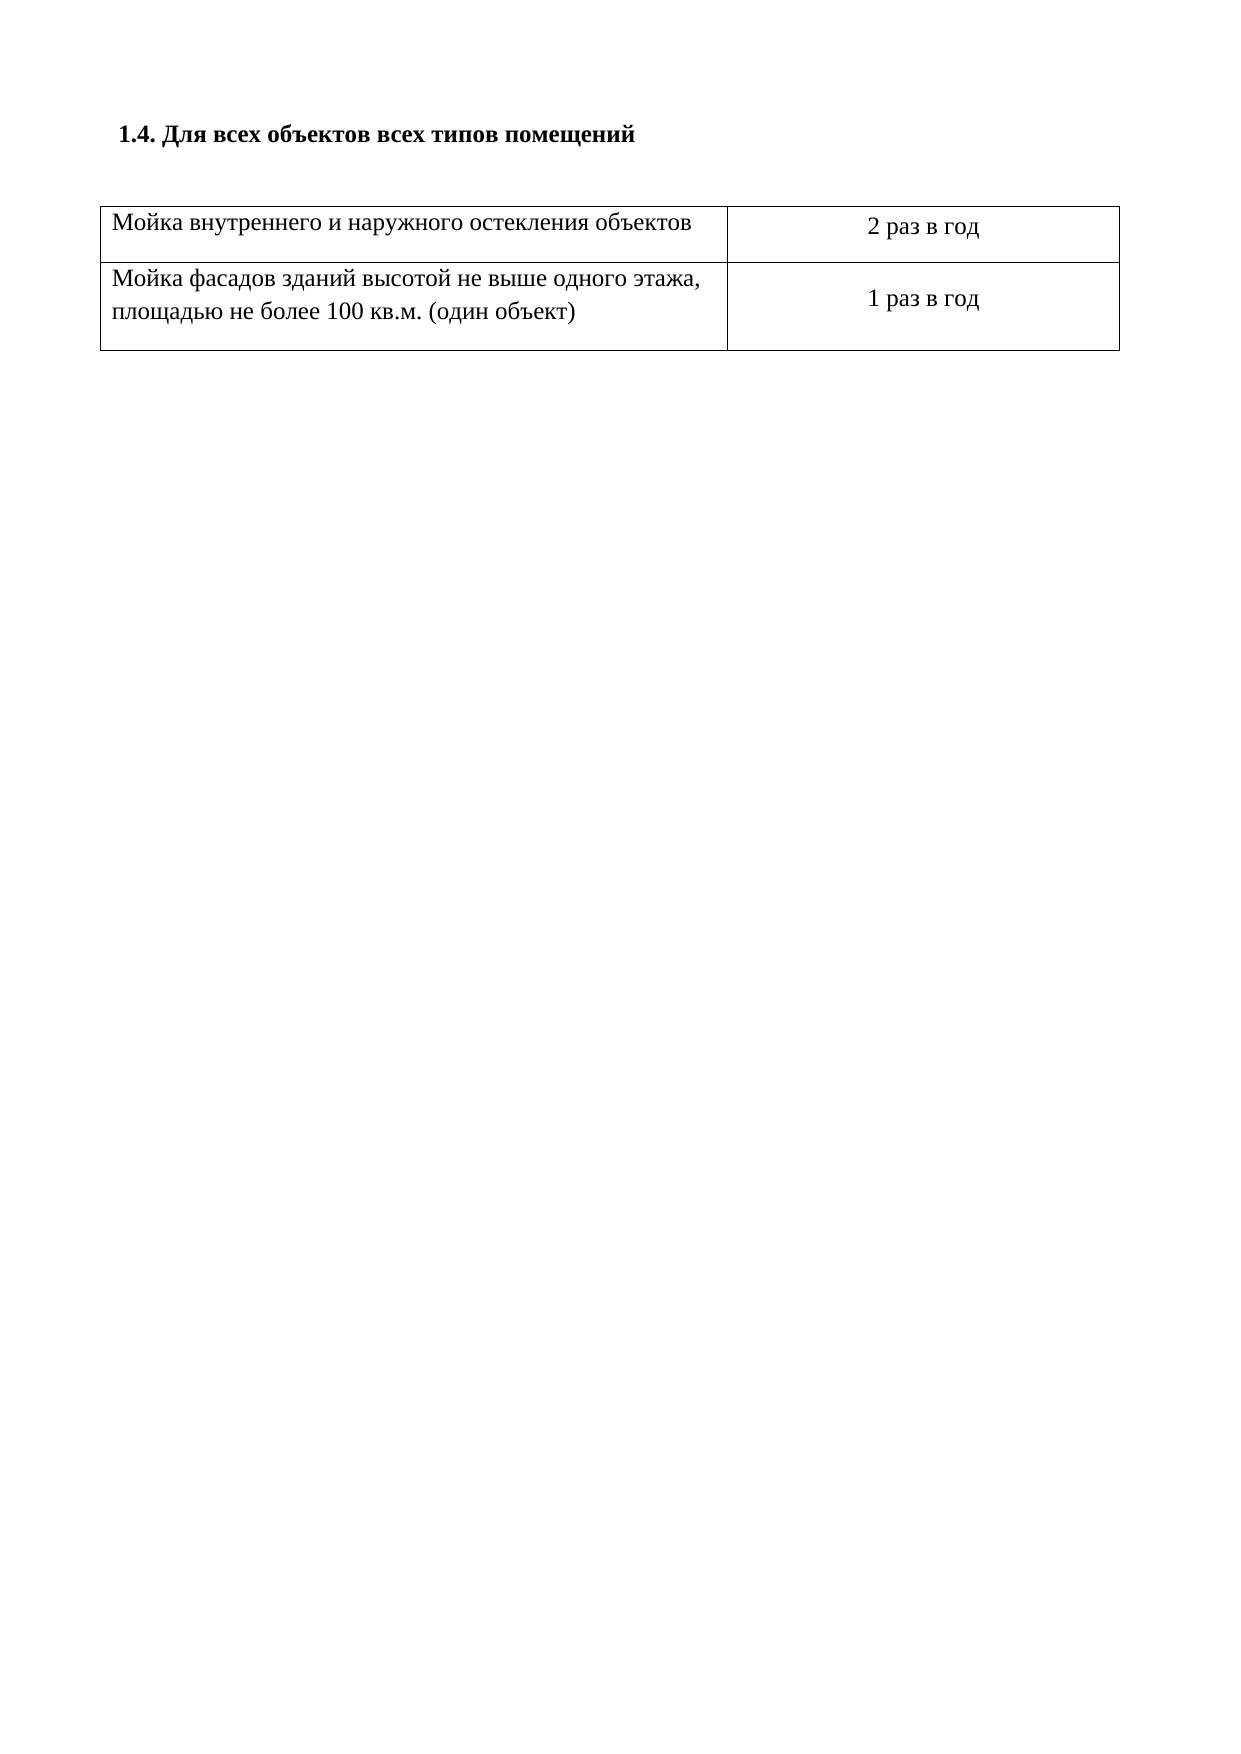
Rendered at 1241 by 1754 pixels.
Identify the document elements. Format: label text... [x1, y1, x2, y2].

table_header 2 раз в год [728, 207, 1119, 262]
text 1.4. Для всех объектов всех типов помещений [118, 119, 1181, 148]
table_cell Мойка фасадов зданий высотой не выше одного этажа, площадью не более 100 кв.м. (один объект) [101, 263, 727, 350]
table_cell 1 раз в год [728, 263, 1119, 350]
table_header Мойка внутреннего и наружного остекления объектов [101, 207, 727, 262]
